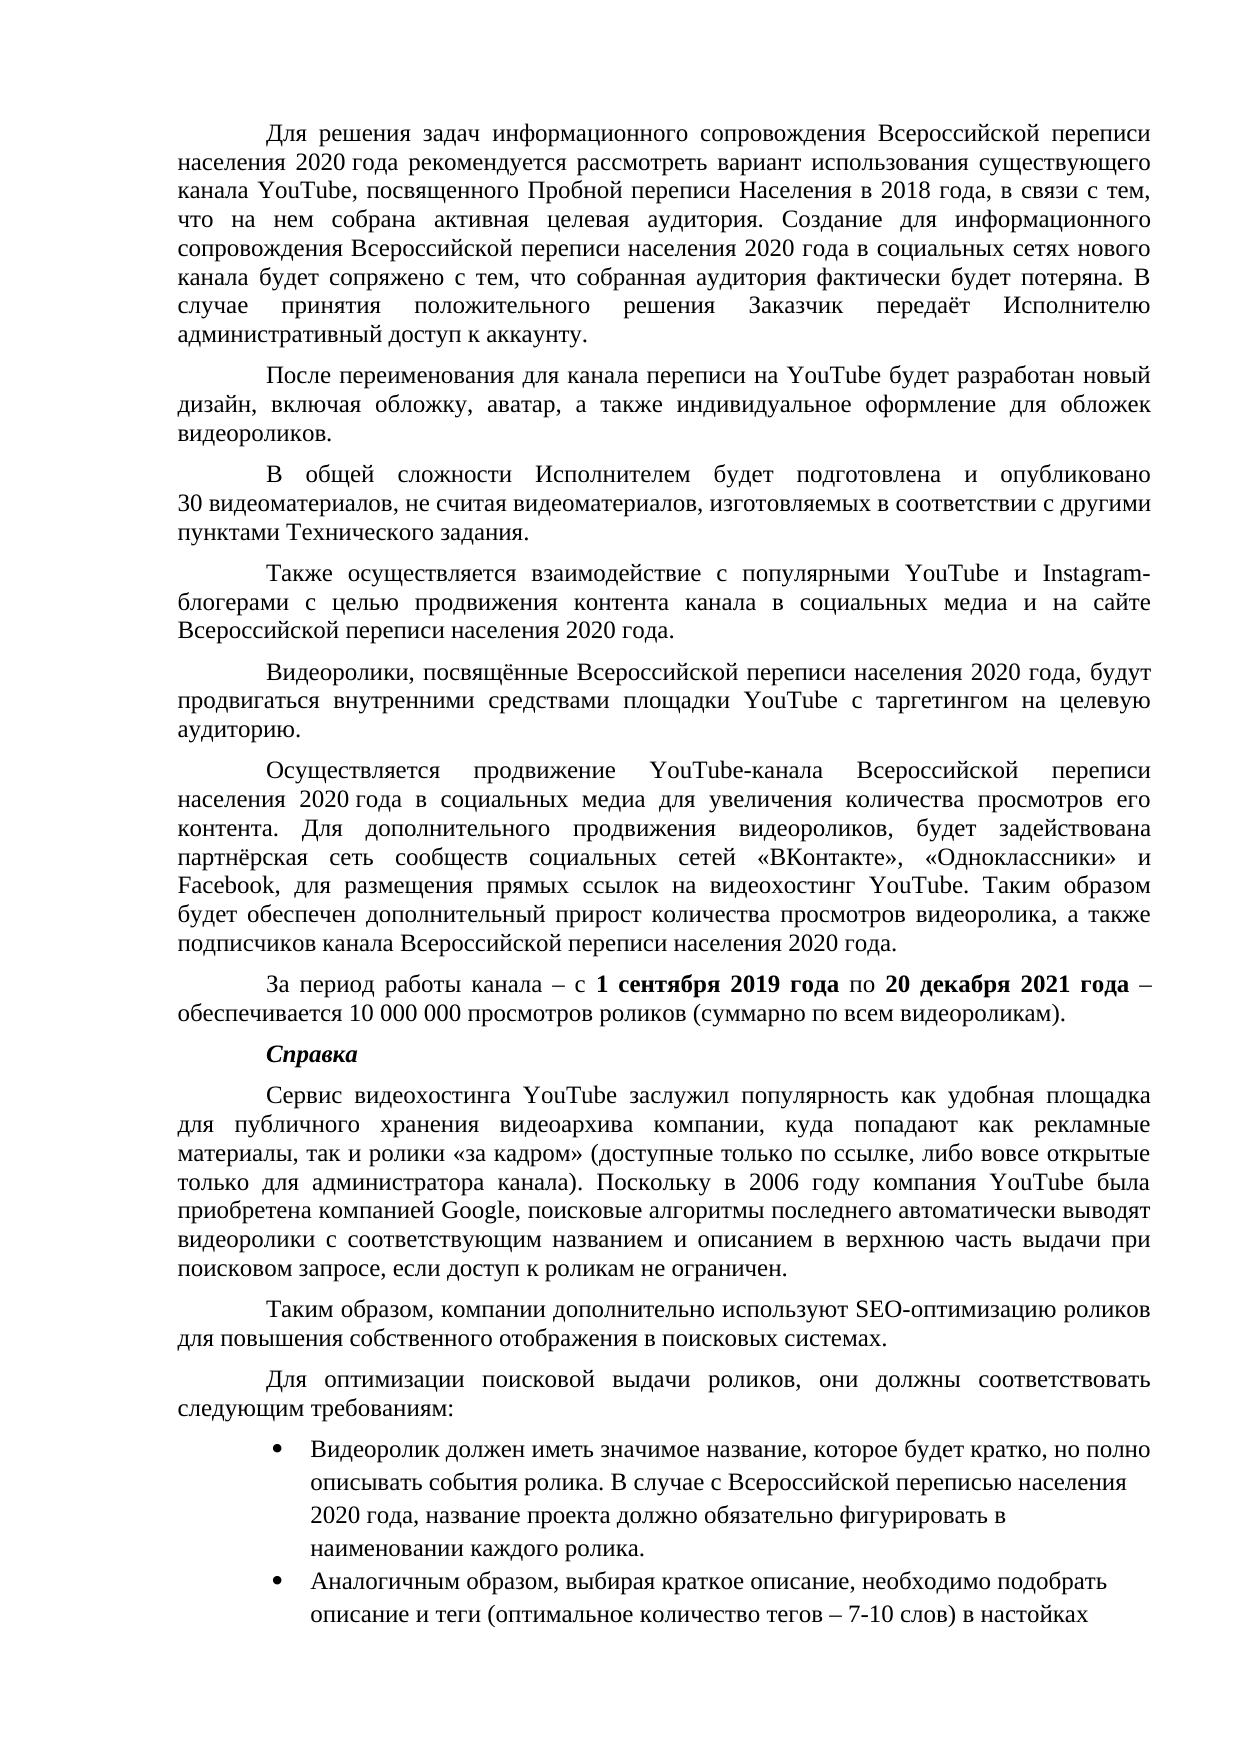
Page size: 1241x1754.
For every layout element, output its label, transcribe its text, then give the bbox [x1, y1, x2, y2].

text Осуществляется продвижение YouTube-канала Всероссийской переписи населения 2020 года в социальных медиа для увеличения количества просмотров его контента. Для дополнительного продвижения видеороликов, будет задействована партнёрская сеть сообществ социальных сетей «ВКонтакте», «Одноклассники» и Facebook, для размещения прямых ссылок на видеохостинг YouTube. Таким образом будет обеспечен дополнительный прирост количества просмотров видеоролика, а также подписчиков канала Всероссийской переписи населения 2020 года. [177, 756, 1152, 957]
text Видеоролики, посвящённые Всероссийской переписи населения 2020 года, будут продвигаться внутренними средствами площадки YouTube с таргетингом на целевую аудиторию. [177, 657, 1152, 743]
text Справка [177, 1039, 1152, 1068]
text Также осуществляется взаимодействие с популярными YouTube и Instagram-блогерами с целью продвижения контента канала в социальных медиа и на сайте Всероссийской переписи населения 2020 года. [177, 558, 1152, 644]
text После переименования для канала переписи на YouTube будет разработан новый дизайн, включая обложку, аватар, а также индивидуальное оформление для обложек видеороликов. [177, 361, 1152, 447]
text За период работы канала – с 1 сентября 2019 года по 20 декабря 2021 года – обеспечивается 10 000 000 просмотров роликов (суммарно по всем видеороликам). [177, 969, 1152, 1027]
list Видеоролик должен иметь значимое название, которое будет кратко, но полно описывать события ролика. В случае с Всероссийской переписью населения 2020 года, название проекта должно обязательно фигурировать в наименовании каждого ролика. [273, 1434, 1152, 1562]
text Для оптимизации поисковой выдачи роликов, они должны соответствовать следующим требованиям: [177, 1364, 1152, 1422]
text Таким образом, компании дополнительно используют SEO-оптимизацию роликов для повышения собственного отображения в поисковых системах. [177, 1294, 1152, 1352]
text Сервис видеохостинга YouTube заслужил популярность как удобная площадка для публичного хранения видеоархива компании, куда попадают как рекламные материалы, так и ролики «за кадром» (доступные только по ссылке, либо вовсе открытые только для администратора канала). Поскольку в 2006 году компания YouTube была приобретена компанией Google, поисковые алгоритмы последнего автоматически выводят видеоролики с соответствующим названием и описанием в верхнюю часть выдачи при поисковом запросе, если доступ к роликам не ограничен. [177, 1081, 1152, 1282]
text Для решения задач информационного сопровождения Всероссийской переписи населения 2020 года рекомендуется рассмотреть вариант использования существующего канала YouTube, посвященного Пробной переписи Населения в 2018 года, в связи с тем, что на нем собрана активная целевая аудитория. Создание для информационного сопровождения Всероссийской переписи населения 2020 года в социальных сетях нового канала будет сопряжено с тем, что собранная аудитория фактически будет потеряна. В случае принятия положительного решения Заказчик передаёт Исполнителю административный доступ к аккаунту. [177, 118, 1152, 348]
text В общей сложности Исполнителем будет подготовлена и опубликовано 30 видеоматериалов, не считая видеоматериалов, изготовляемых в соответствии с другими пунктами Технического задания. [177, 459, 1152, 546]
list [273, 1566, 1152, 1628]
